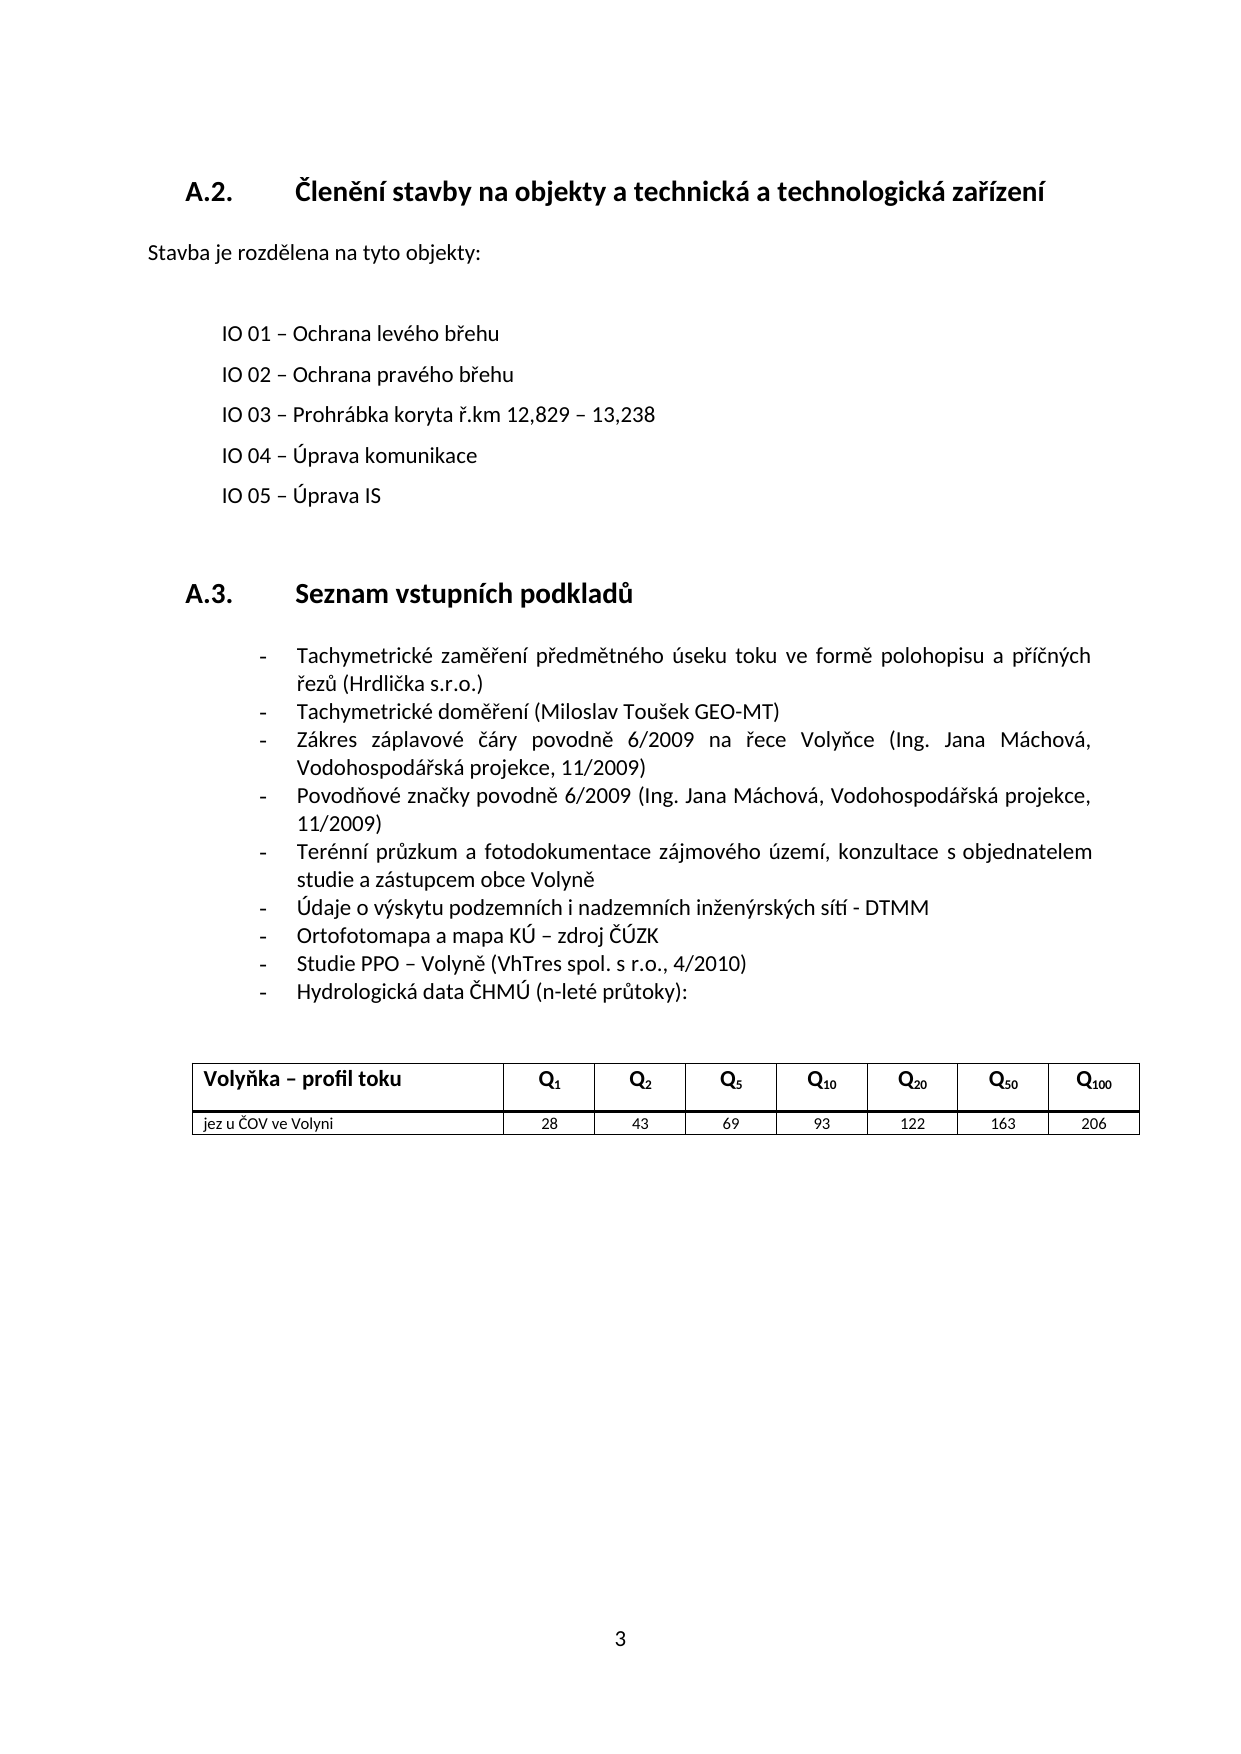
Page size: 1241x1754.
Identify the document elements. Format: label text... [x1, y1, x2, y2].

list Zákres záplavové čáry povodně 6/2009 na řece Volyňce (Ing. Jana Máchová, Vodohospodářská projekce, 11/2009) [259, 725, 1092, 781]
text IO 03 – Prohrábka koryta ř.km 12,829 – 13,238 [222, 401, 1092, 429]
text IO 02 – Ochrana pravého břehu [222, 360, 1092, 388]
table_cell 43 [595, 1113, 685, 1133]
text Stavba je rozdělena na tyto objekty: [148, 238, 1092, 267]
list Terénní průzkum a fotodokumentace zájmového území, konzultace s objednatelem studie a zástupcem obce Volyně [259, 837, 1092, 893]
table_cell 206 [1049, 1113, 1139, 1133]
subtitle Členění stavby na objekty a technická a technologická zařízení [185, 173, 1092, 208]
text IO 04 – Úprava komunikace [222, 441, 1092, 469]
table_cell jez u ČOV ve Volyni [193, 1113, 503, 1133]
table_header Q5 [686, 1064, 776, 1110]
list Ortofotomapa a mapa KÚ – zdroj ČÚZK [259, 921, 1092, 949]
table_header Q2 [595, 1064, 685, 1110]
list Tachymetrické zaměření předmětného úseku toku ve formě polohopisu a příčných řezů (Hrdlička s.r.o.) [259, 641, 1092, 697]
table_header Q50 [958, 1064, 1048, 1110]
text IO 05 – Úprava IS [222, 482, 1092, 510]
table_cell 93 [777, 1113, 867, 1133]
list Povodňové značky povodně 6/2009 (Ing. Jana Máchová, Vodohospodářská projekce, 11/2009) [259, 781, 1092, 837]
table_header Volyňka – profil toku [193, 1064, 503, 1110]
table_header Q20 [868, 1064, 957, 1110]
list Tachymetrické doměření (Miloslav Toušek GEO-MT) [259, 697, 1092, 725]
table_header Q10 [777, 1064, 867, 1110]
table_cell 28 [504, 1113, 594, 1133]
list Studie PPO – Volyně (VhTres spol. s r.o., 4/2010) [259, 949, 1092, 977]
table_header Q100 [1049, 1064, 1139, 1110]
table_header Q1 [504, 1064, 594, 1110]
table_cell 69 [686, 1113, 776, 1133]
table_cell 122 [868, 1113, 957, 1133]
list Hydrologická data ČHMÚ (n-leté průtoky): [259, 977, 1092, 1005]
text IO 01 – Ochrana levého břehu [222, 319, 1092, 348]
list Údaje o výskytu podzemních i nadzemních inženýrských sítí - DTMM [259, 893, 1092, 921]
subtitle Seznam vstupních podkladů [185, 575, 1092, 611]
table_cell 163 [958, 1113, 1048, 1133]
